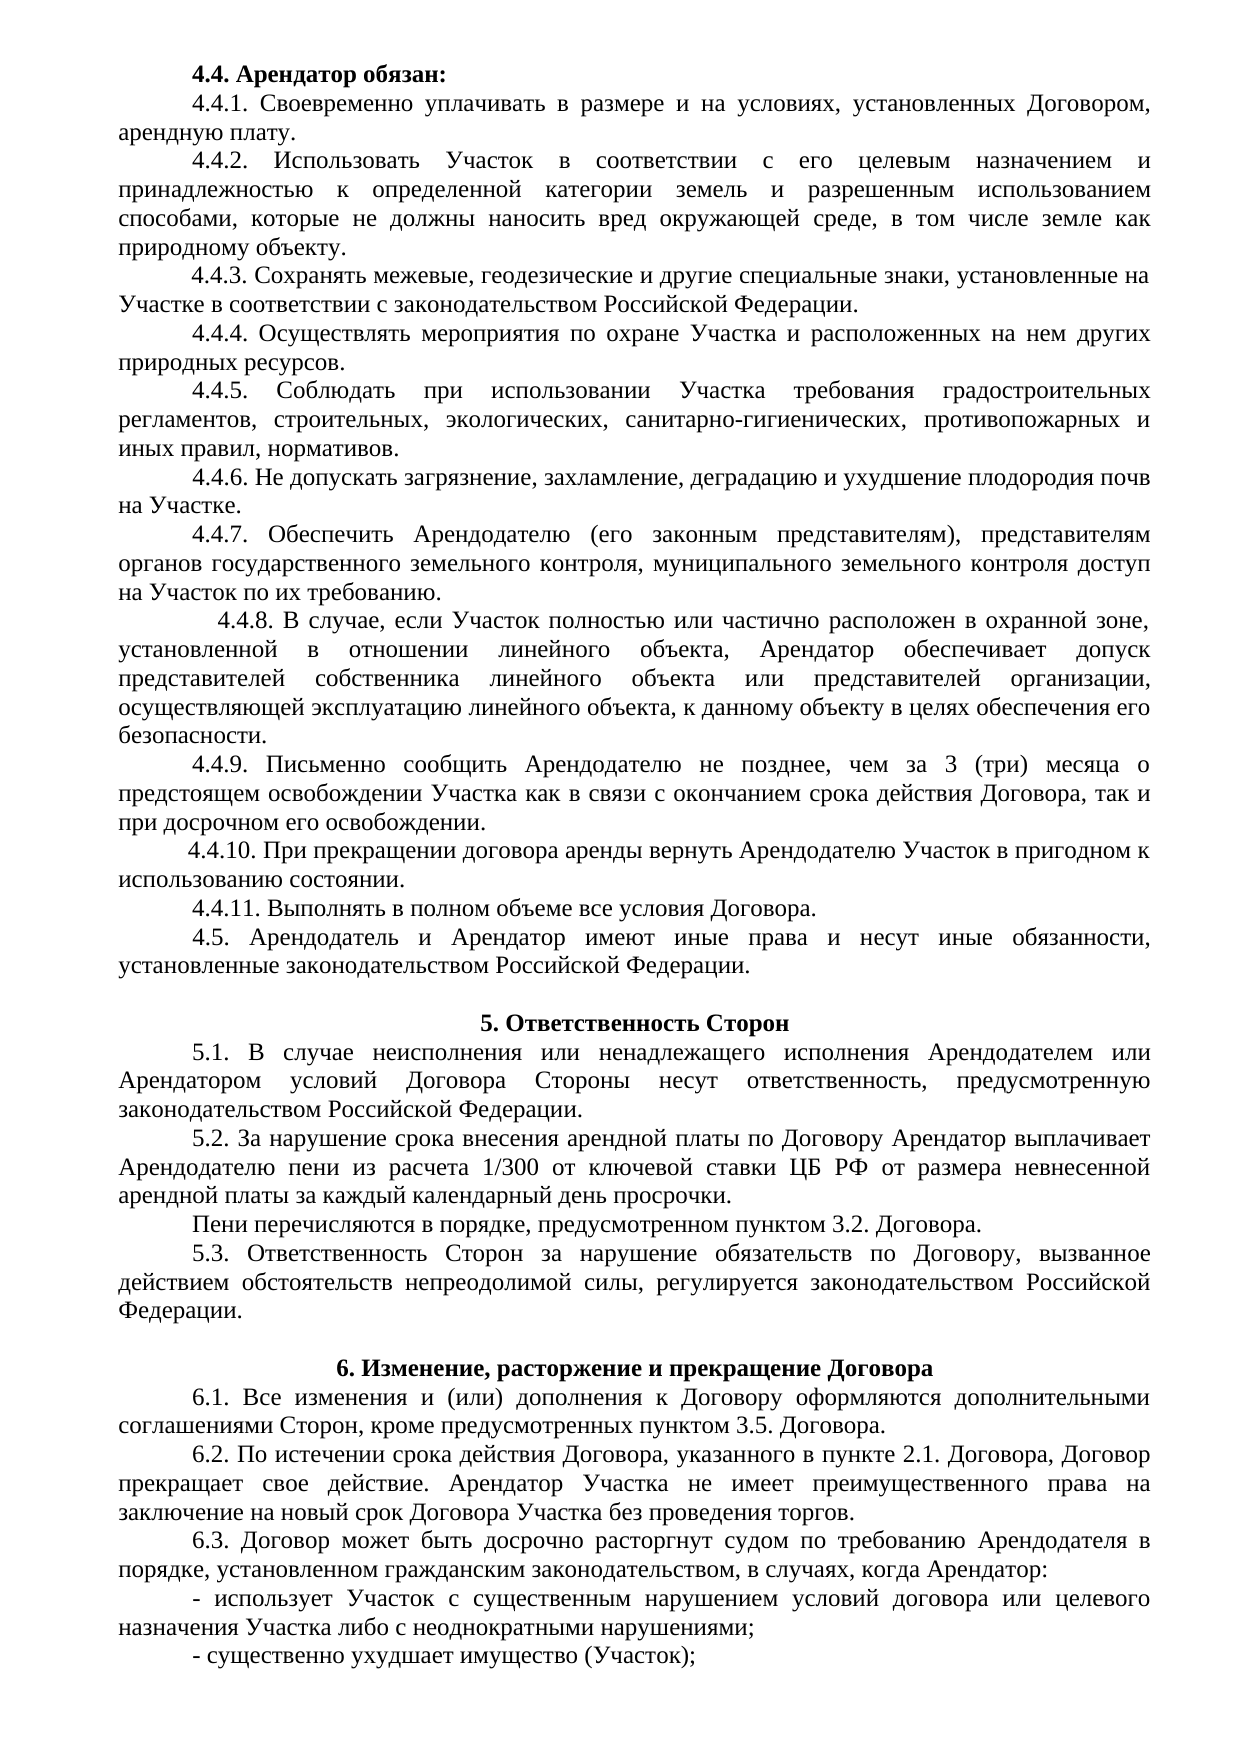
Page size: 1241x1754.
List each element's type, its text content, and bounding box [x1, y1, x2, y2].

text 5. Ответственность Сторон [118, 1008, 1152, 1037]
text 4.4.2. Использовать Участок в соответствии с его целевым назначением и принадлежностью к определенной категории земель и разрешенным использованием способами, которые не должны наносить вред окружающей среде, в том числе земле как природному объекту. [118, 145, 1152, 260]
text 4.4.9. Письменно сообщить Арендодателю не позднее, чем за 3 (три) месяца о предстоящем освобождении Участка как в связи с окончанием срока действия Договора, так и при досрочном его освобождении. [118, 749, 1152, 835]
text 4.4.5. Соблюдать при использовании Участка требования градостроительных регламентов, строительных, экологических, санитарно-гигиенических, противопожарных и иных правил, нормативов. [118, 375, 1152, 462]
text 4.4.4. Осуществлять мероприятия по охране Участка и расположенных на нем других природных ресурсов. [118, 318, 1152, 375]
text 4.4.7. Обеспечить Арендодателю (его законным представителям), представителям органов государственного земельного контроля, муниципального земельного контроля доступ на Участок по их требованию. [118, 519, 1152, 605]
text Пени перечисляются в порядке, предусмотренном пунктом 3.2. Договора. [118, 1209, 1152, 1238]
text 4.4. Арендатор обязан: [118, 59, 1152, 88]
text 4.4.10. При прекращении договора аренды вернуть Арендодателю Участок в пригодном к использованию состоянии. [118, 835, 1152, 893]
text 4.5. Арендодатель и Арендатор имеют иные права и несут иные обязанности, установленные законодательством Российской Федерации. [118, 922, 1152, 979]
text 5.1. В случае неисполнения или ненадлежащего исполнения Арендодателем или Арендатором условий Договора Стороны несут ответственность, предусмотренную законодательством Российской Федерации. [118, 1037, 1152, 1123]
text 4.4.3. Сохранять межевые, геодезические и другие специальные знаки, установленные на Участке в соответствии с законодательством Российской Федерации. [118, 260, 1152, 318]
text 4.4.6. Не допускать загрязнение, захламление, деградацию и ухудшение плодородия почв на Участке. [118, 462, 1152, 519]
text 6.1. Все изменения и (или) дополнения к Договору оформляются дополнительными соглашениями Сторон, кроме предусмотренных пунктом 3.5. Договора. [118, 1382, 1152, 1439]
text 5.2. За нарушение срока внесения арендной платы по Договору Арендатор выплачивает Арендодателю пени из расчета 1/300 от ключевой ставки ЦБ РФ от размера невнесенной арендной платы за каждый календарный день просрочки. [118, 1123, 1152, 1209]
text 4.4.11. Выполнять в полном объеме все условия Договора. [118, 893, 1152, 922]
text 4.4.1. Своевременно уплачивать в размере и на условиях, установленных Договором, арендную плату. [118, 88, 1152, 145]
text 5.3. Ответственность Сторон за нарушение обязательств по Договору, вызванное действием обстоятельств непреодолимой силы, регулируется законодательством Российской Федерации. [118, 1238, 1152, 1324]
text 4.4.8. В случае, если Участок полностью или частично расположен в охранной зоне, установленной в отношении линейного объекта, Арендатор обеспечивает допуск представителей собственника линейного объекта или представителей организации, осуществляющей эксплуатацию линейного объекта, к данному объекту в целях обеспечения его безопасности. [118, 605, 1152, 749]
text - использует Участок с существенным нарушением условий договора или целевого назначения Участка либо с неоднократными нарушениями; [118, 1583, 1152, 1640]
text 6.3. Договор может быть досрочно расторгнут судом по требованию Арендодателя в порядке, установленном гражданским законодательством, в случаях, когда Арендатор: [118, 1525, 1152, 1583]
text 6.2. По истечении срока действия Договора, указанного в пункте 2.1. Договора, Договор прекращает свое действие. Арендатор Участка не имеет преимущественного права на заключение на новый срок Договора Участка без проведения торгов. [118, 1439, 1152, 1525]
text - существенно ухудшает имущество (Участок); [118, 1640, 1152, 1669]
text 6. Изменение, расторжение и прекращение Договора [118, 1353, 1152, 1382]
